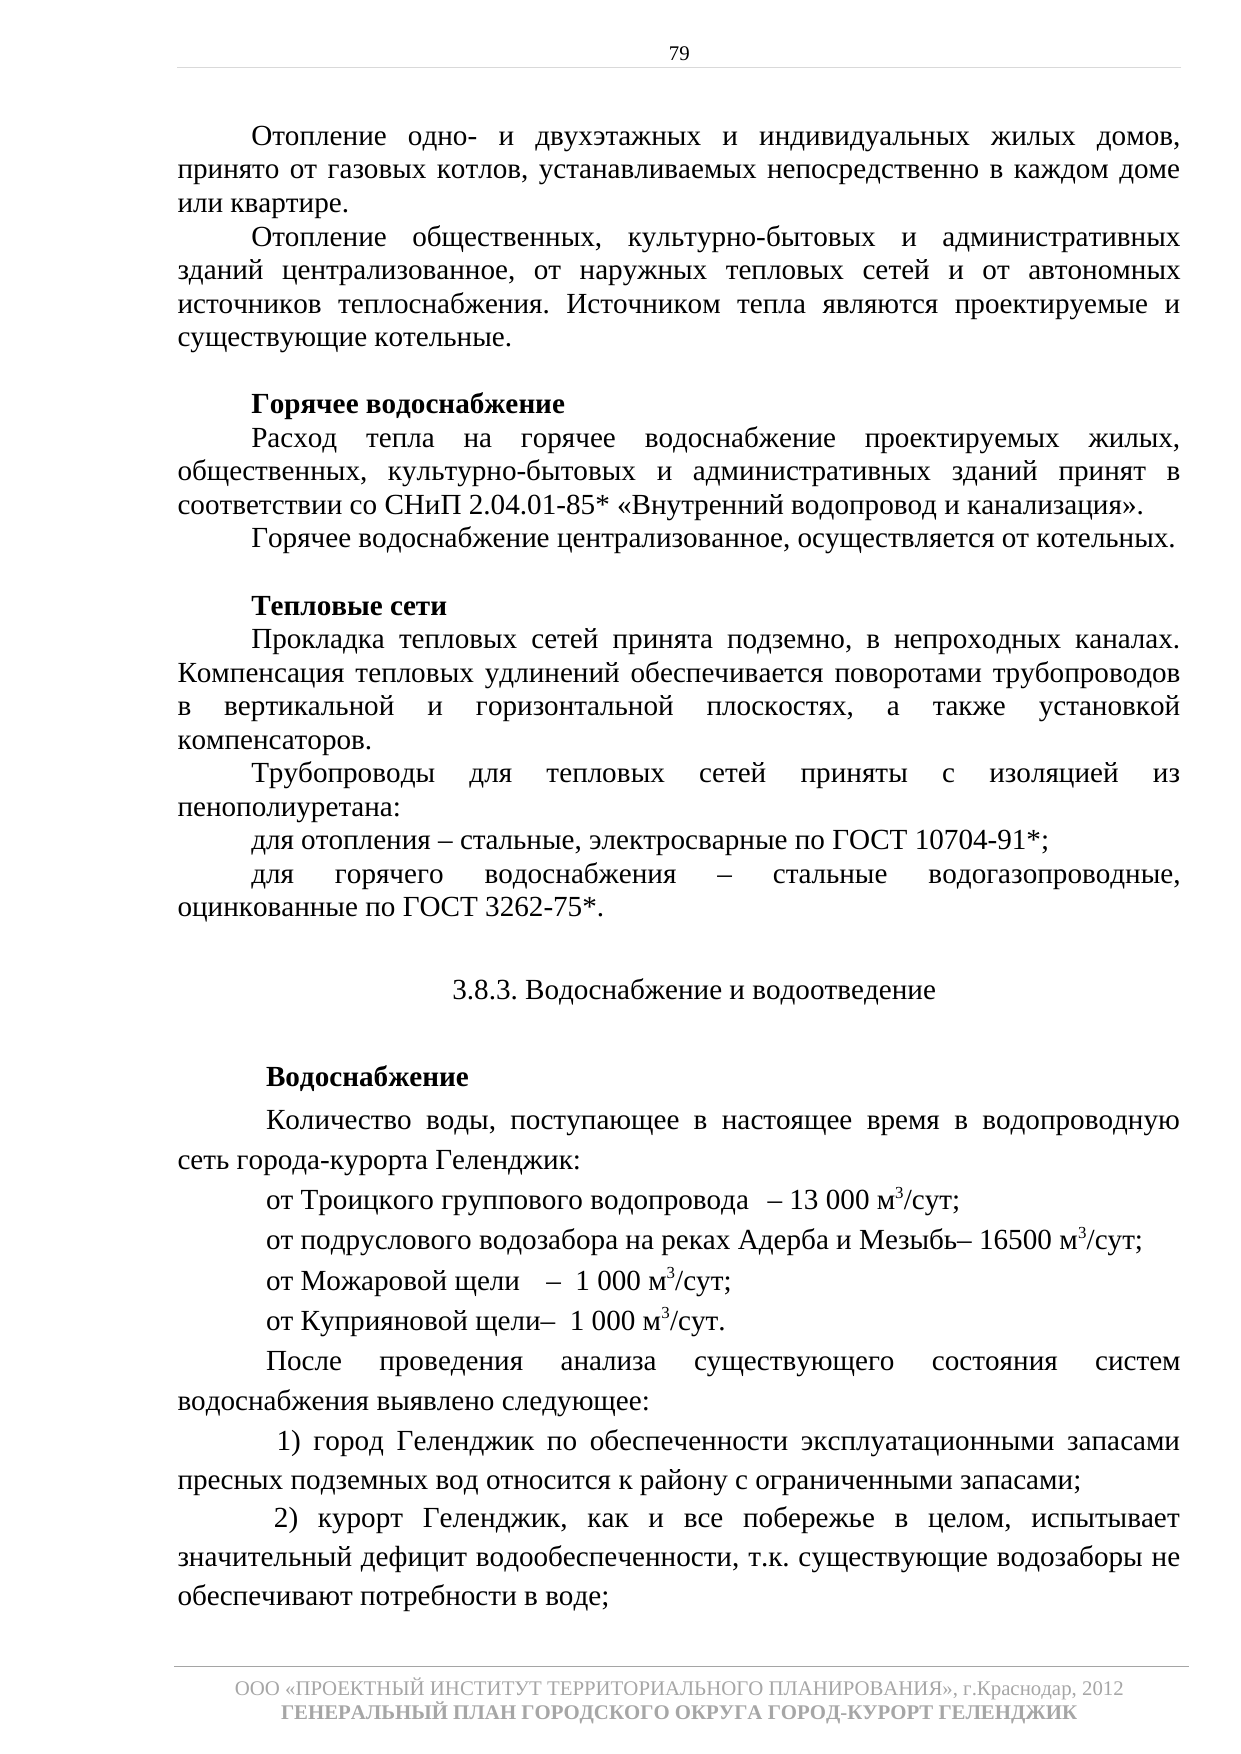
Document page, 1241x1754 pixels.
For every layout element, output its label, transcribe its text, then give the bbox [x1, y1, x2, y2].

text Горячее водоснабжение централизованное, осуществляется от котельных. [177, 521, 1181, 554]
text от Куприяновой щели– 1 000 м3/сут. [177, 1303, 1181, 1336]
text Количество воды, поступающее в настоящее время в водопроводную сеть города-курорта Геленджик: [177, 1102, 1181, 1176]
text для отопления – стальные, электросварные по ГОСТ 10704-91*; [177, 822, 1181, 856]
text 1) город Геленджик по обеспеченности эксплуатационными запасами пресных подземных вод относится к району с ограниченными запасами; [177, 1423, 1181, 1496]
list Водоснабжение [252, 1059, 1181, 1092]
text Отопление общественных, культурно-бытовых и административных зданий централизованное, от наружных тепловых сетей и от автономных источников теплоснабжения. Источником тепла являются проектируемые и существующие котельные. [177, 219, 1181, 353]
text от Можаровой щели – 1 000 м3/сут; [177, 1263, 1181, 1296]
text Горячее водоснабжение [177, 386, 1181, 420]
text для горячего водоснабжения – стальные водогазопроводные, оцинкованные по ГОСТ 3262-75*. [177, 856, 1181, 923]
list 3.8.3. Водоснабжение и водоотведение [207, 972, 1181, 1006]
text Отопление одно- и двухэтажных и индивидуальных жилых домов, принято от газовых котлов, устанавливаемых непосредственно в каждом доме или квартире. [177, 118, 1181, 219]
text Тепловые сети [251, 588, 1181, 621]
text Прокладка тепловых сетей принята подземно, в непроходных каналах. Компенсация тепловых удлинений обеспечивается поворотами трубопроводов в вертикальной и горизонтальной плоскостях, а также установкой компенсаторов. [177, 621, 1181, 755]
text от подруслового водозабора на реках Адерба и Мезыбь– 16500 м3/сут; [177, 1222, 1181, 1256]
text Трубопроводы для тепловых сетей приняты с изоляцией из пенополиуретана: [177, 755, 1181, 822]
text от Троицкого группового водопровода – 13 000 м3/сут; [177, 1182, 1181, 1216]
text Расход тепла на горячее водоснабжение проектируемых жилых, общественных, культурно-бытовых и административных зданий принят в соответствии со СНиП 2.04.01-85* «Внутренний водопровод и канализация». [177, 420, 1181, 521]
text После проведения анализа существующего состояния систем водоснабжения выявлено следующее: [177, 1343, 1181, 1417]
text 2) курорт Геленджик, как и все побережье в целом, испытывает значительный дефицит водообеспеченности, т.к. существующие водозаборы не обеспечивают потребности в воде; [177, 1501, 1181, 1611]
